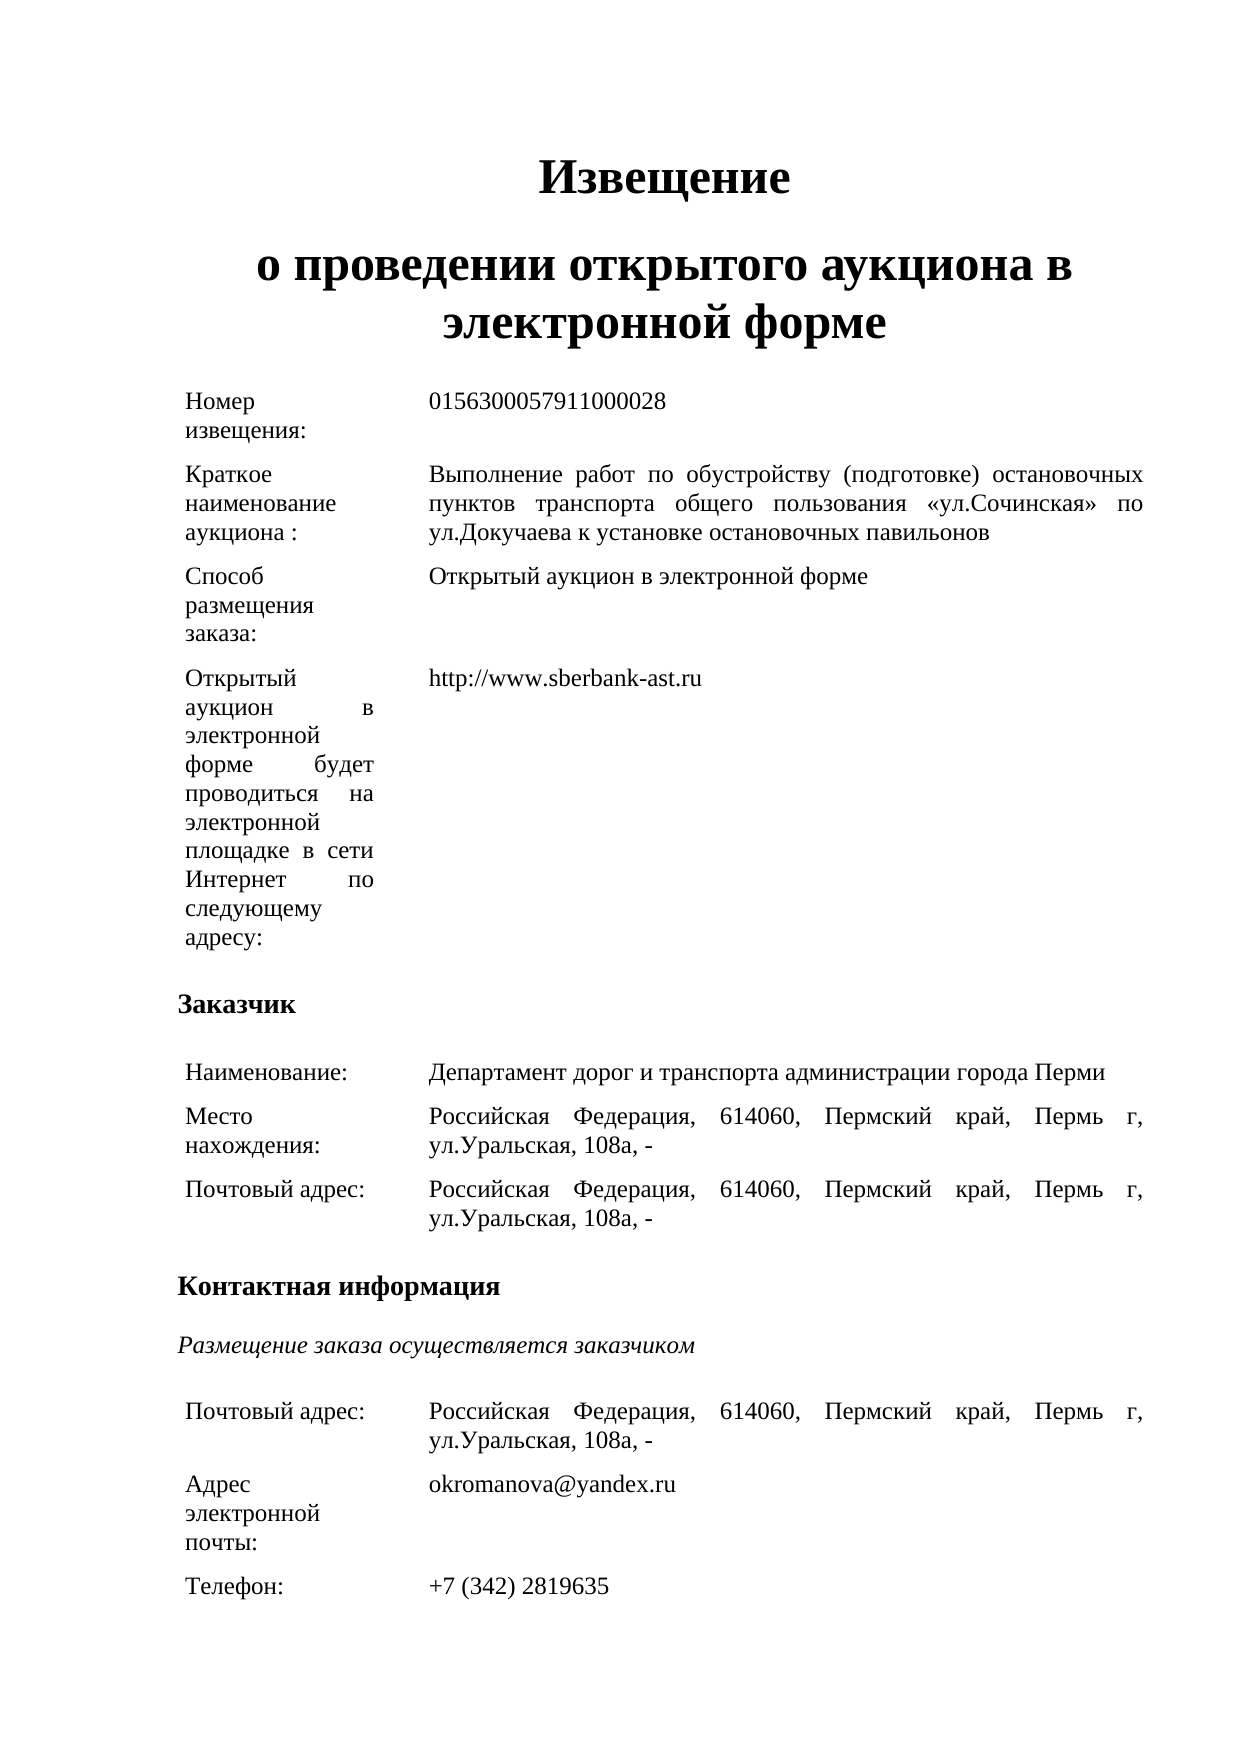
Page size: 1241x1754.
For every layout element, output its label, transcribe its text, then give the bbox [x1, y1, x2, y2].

table_cell Место нахождения: [177, 1093, 421, 1166]
table_header Номер извещения: [177, 378, 421, 451]
text Контактная информация [177, 1269, 1152, 1301]
table_cell okromanova@yandex.ru [421, 1461, 1152, 1563]
table_cell +7 (342) 2819635 [421, 1563, 1152, 1607]
table_cell http://www.sberbank-ast.ru [421, 655, 1152, 958]
table_cell Адрес электронной почты: [177, 1461, 421, 1563]
table_header Почтовый адрес: [177, 1388, 421, 1461]
table_header 0156300057911000028 [421, 378, 1152, 451]
table_cell Краткое наименование аукциона : [177, 451, 421, 553]
table_header Наименование: [177, 1049, 421, 1093]
text Размещение заказа осуществляется заказчиком [177, 1330, 1152, 1359]
table_cell Российская Федерация, 614060, Пермский край, Пермь г, ул.Уральская, 108а, - [421, 1166, 1152, 1239]
table_cell Открытый аукцион в электронной форме [421, 553, 1152, 655]
text о проведении открытого аукциона в электронной форме [177, 234, 1152, 349]
table_cell Почтовый адрес: [177, 1166, 421, 1239]
table_cell Телефон: [177, 1563, 421, 1607]
table_cell Способ размещения заказа: [177, 553, 421, 655]
table_cell Российская Федерация, 614060, Пермский край, Пермь г, ул.Уральская, 108а, - [421, 1093, 1152, 1166]
table_cell Открытый аукцион в электронной форме будет проводиться на электронной площадке в сети Интернет по следующему адресу: [177, 655, 421, 958]
table_header Департамент дорог и транспорта администрации города Перми [421, 1049, 1152, 1093]
table_header Российская Федерация, 614060, Пермский край, Пермь г, ул.Уральская, 108а, - [421, 1388, 1152, 1461]
text Извещение [177, 147, 1152, 205]
table_cell Выполнение работ по обустройству (подготовке) остановочных пунктов транспорта общего пользования «ул.Сочинская» по ул.Докучаева к установке остановочных павильонов [421, 451, 1152, 553]
text Заказчик [177, 987, 1152, 1020]
